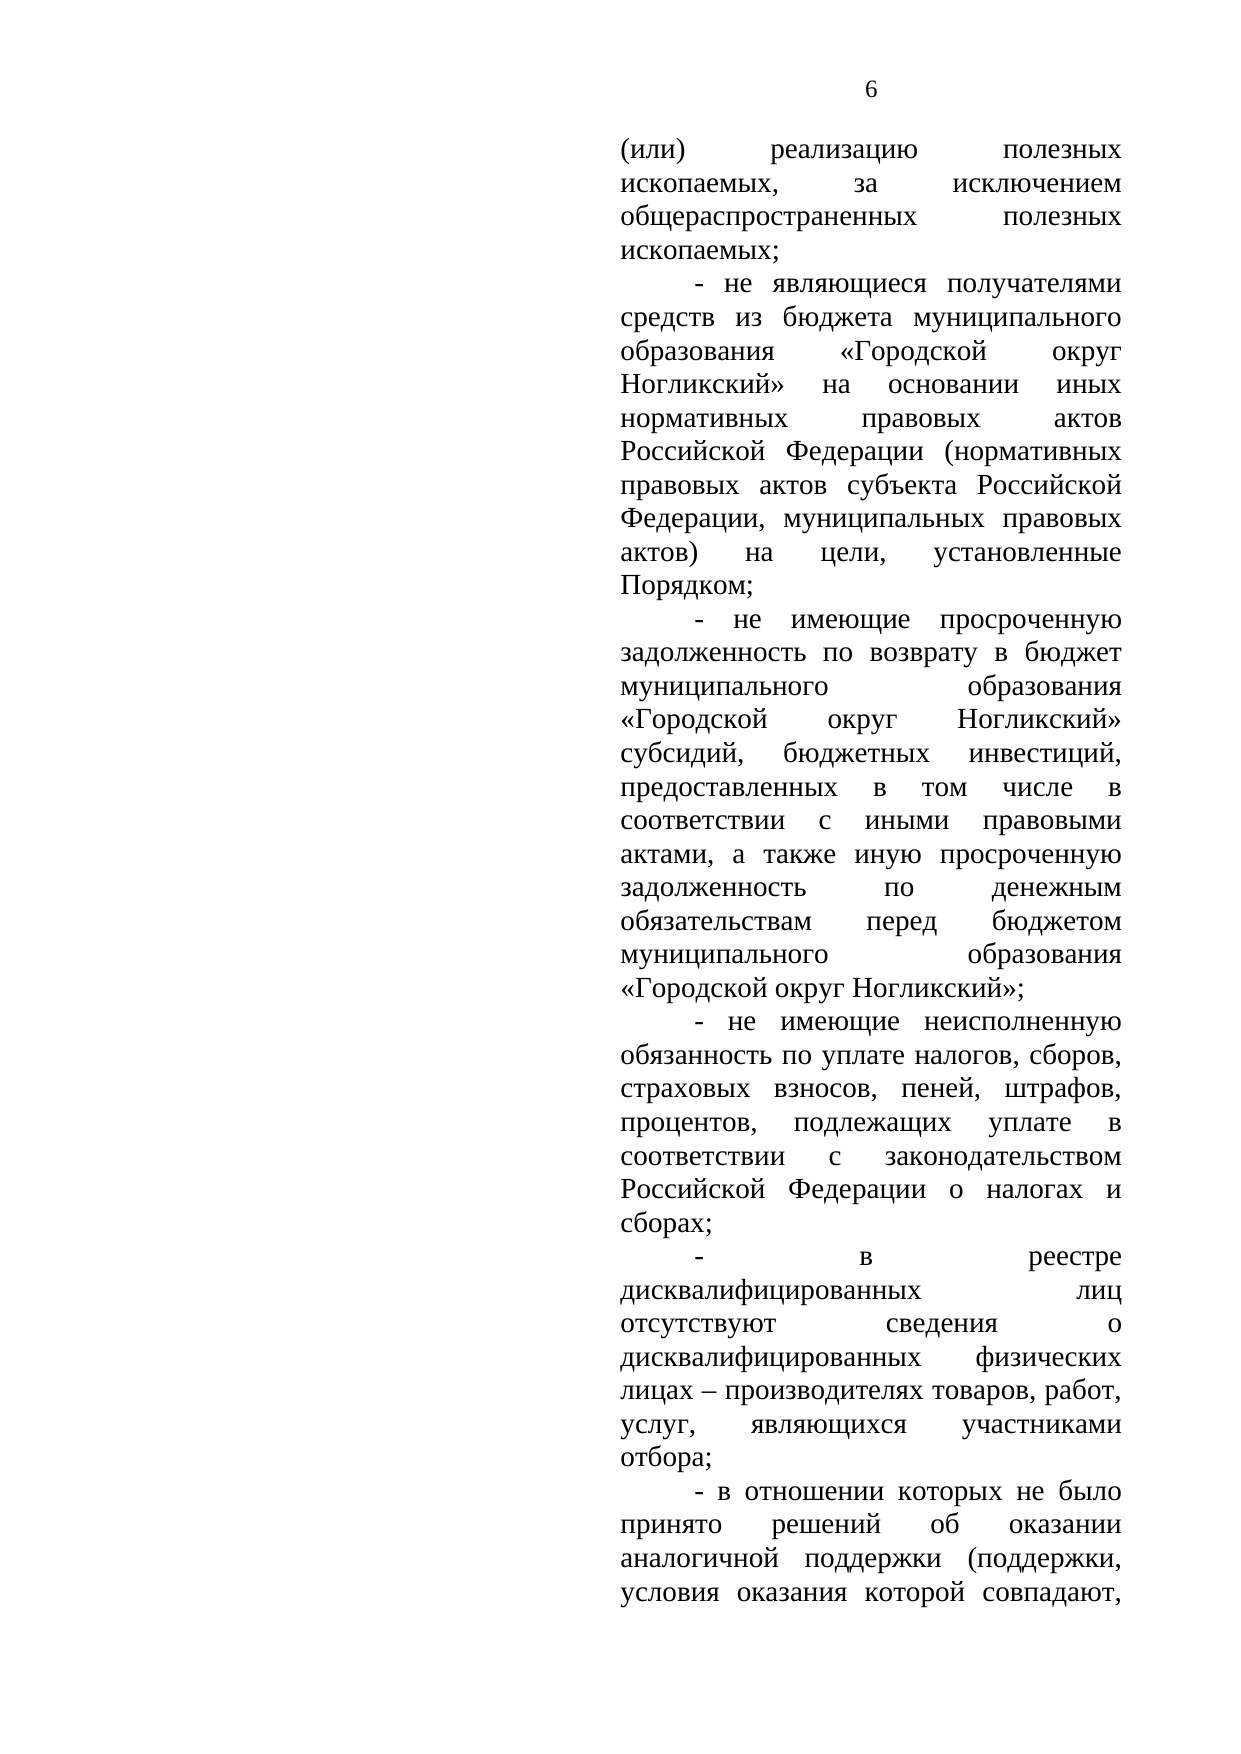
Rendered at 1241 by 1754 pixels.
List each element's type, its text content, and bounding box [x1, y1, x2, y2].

text - не имеющие просроченную задолженность по возврату в бюджет муниципального образования «Городской округ Ногликский» субсидий, бюджетных инвестиций, предоставленных в том числе в соответствии с иными правовыми актами, а также иную просроченную задолженность по денежным обязательствам перед бюджетом муниципального образования «Городской округ Ногликский»; [620, 601, 1122, 1003]
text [620, 131, 1122, 266]
text - не имеющие неисполненную обязанность по уплате налогов, сборов, страховых взносов, пеней, штрафов, процентов, подлежащих уплате в соответствии с законодательством Российской Федерации о налогах и сборах; [620, 1003, 1122, 1238]
text - в реестре дисквалифицированных лиц отсутствуют сведения о дисквалифицированных физических лицах – производителях товаров, работ, услуг, являющихся участниками отбора; [620, 1238, 1122, 1473]
text - не являющиеся получателями средств из бюджета муниципального образования «Городской округ Ногликский» на основании иных нормативных правовых актов Российской Федерации (нормативных правовых актов субъекта Российской Федерации, муниципальных правовых актов) на цели, установленные Порядком; [620, 266, 1122, 601]
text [620, 1473, 1122, 1607]
